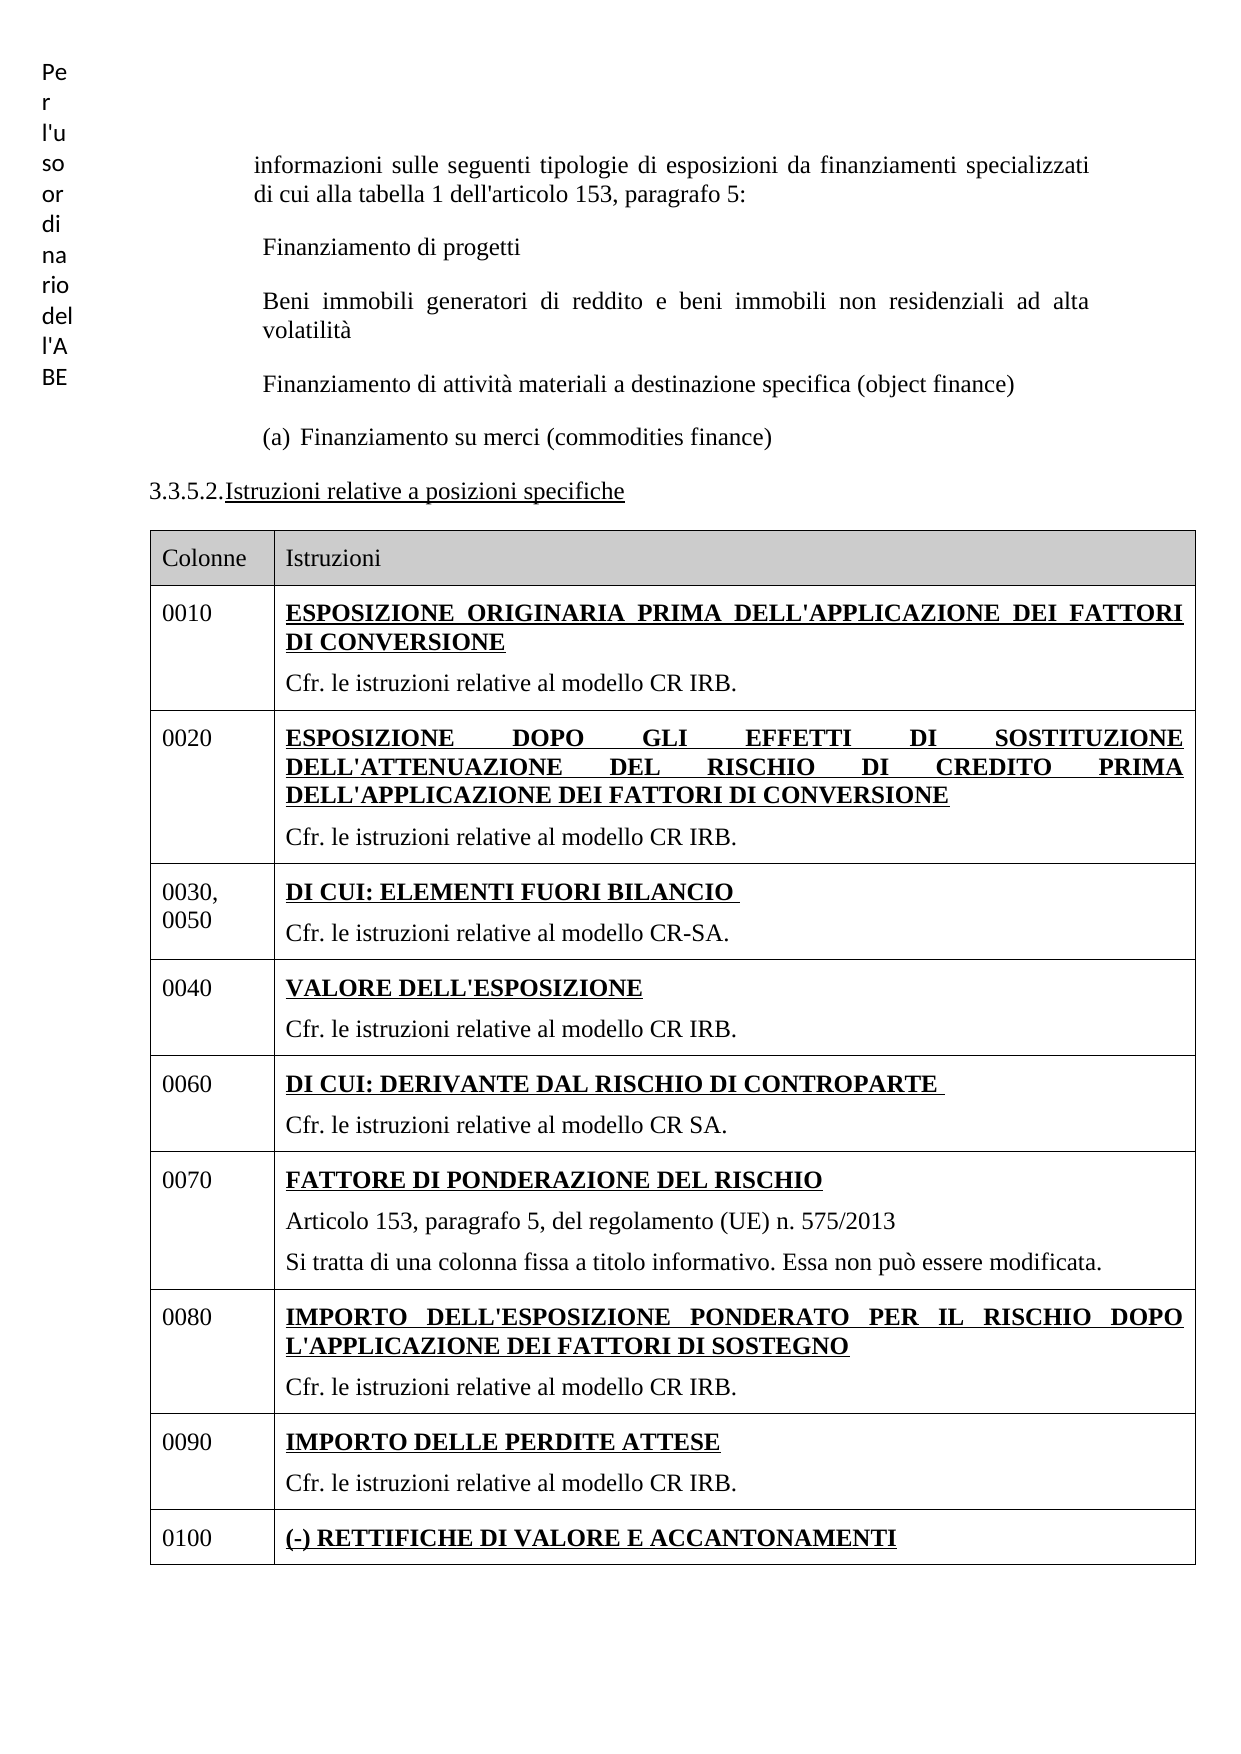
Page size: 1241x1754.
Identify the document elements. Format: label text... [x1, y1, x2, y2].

table_cell 0040 [151, 960, 274, 1055]
table_cell 0090 [151, 1414, 274, 1509]
table_cell IMPORTO DELLE PERDITE ATTESE Cfr. le istruzioni relative al modello CR IRB. [275, 1414, 1195, 1509]
table_cell 0020 [151, 711, 274, 863]
table_cell DI CUI: ELEMENTI FUORI BILANCIO Cfr. le istruzioni relative al modello CR-SA. [275, 864, 1195, 959]
table_cell 0080 [151, 1290, 274, 1413]
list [253, 150, 1090, 207]
table_cell IMPORTO DELL'ESPOSIZIONE PONDERATO PER IL RISCHIO DOPO L'APPLICAZIONE DEI FATTORI DI SOSTEGNO Cfr. le istruzioni relative al modello CR IRB. [275, 1290, 1195, 1413]
table_header Istruzioni [275, 531, 1195, 585]
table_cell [275, 1510, 1195, 1564]
table_cell FATTORE DI PONDERAZIONE DEL RISCHIO Articolo 153, paragrafo 5, del regolamento (UE) n. 575/2013 Si tratta di una colonna fissa a titolo informativo. Essa non può essere modificata. [275, 1152, 1195, 1288]
table_cell 0100 [151, 1510, 274, 1564]
table_cell ESPOSIZIONE DOPO GLI EFFETTI DI SOSTITUZIONE DELL'ATTENUAZIONE DEL RISCHIO DI CREDITO PRIMA DELL'APPLICAZIONE DEI FATTORI DI CONVERSIONE Cfr. le istruzioni relative al modello CR IRB. [275, 711, 1195, 863]
table_cell VALORE DELL'ESPOSIZIONE Cfr. le istruzioni relative al modello CR IRB. [275, 960, 1195, 1055]
list Finanziamento su merci (commodities finance) [262, 422, 1090, 451]
table_cell 0030, 0050 [151, 864, 274, 959]
list Finanziamento di progetti [262, 232, 1090, 261]
table_cell 0060 [151, 1056, 274, 1151]
list Beni immobili generatori di reddito e beni immobili non residenziali ad alta volatilità [262, 286, 1090, 344]
table_cell ESPOSIZIONE ORIGINARIA PRIMA DELL'APPLICAZIONE DEI FATTORI DI CONVERSIONE Cfr. le istruzioni relative al modello CR IRB. [275, 586, 1195, 709]
table_cell 0010 [151, 586, 274, 709]
table_header Colonne [151, 531, 274, 585]
table_cell 0070 [151, 1152, 274, 1288]
list Finanziamento di attività materiali a destinazione specifica (object finance) [262, 369, 1090, 397]
table_cell DI CUI: DERIVANTE DAL RISCHIO DI CONTROPARTE Cfr. le istruzioni relative al modello CR SA. [275, 1056, 1195, 1151]
list Istruzioni relative a posizioni specifiche [149, 476, 1090, 505]
